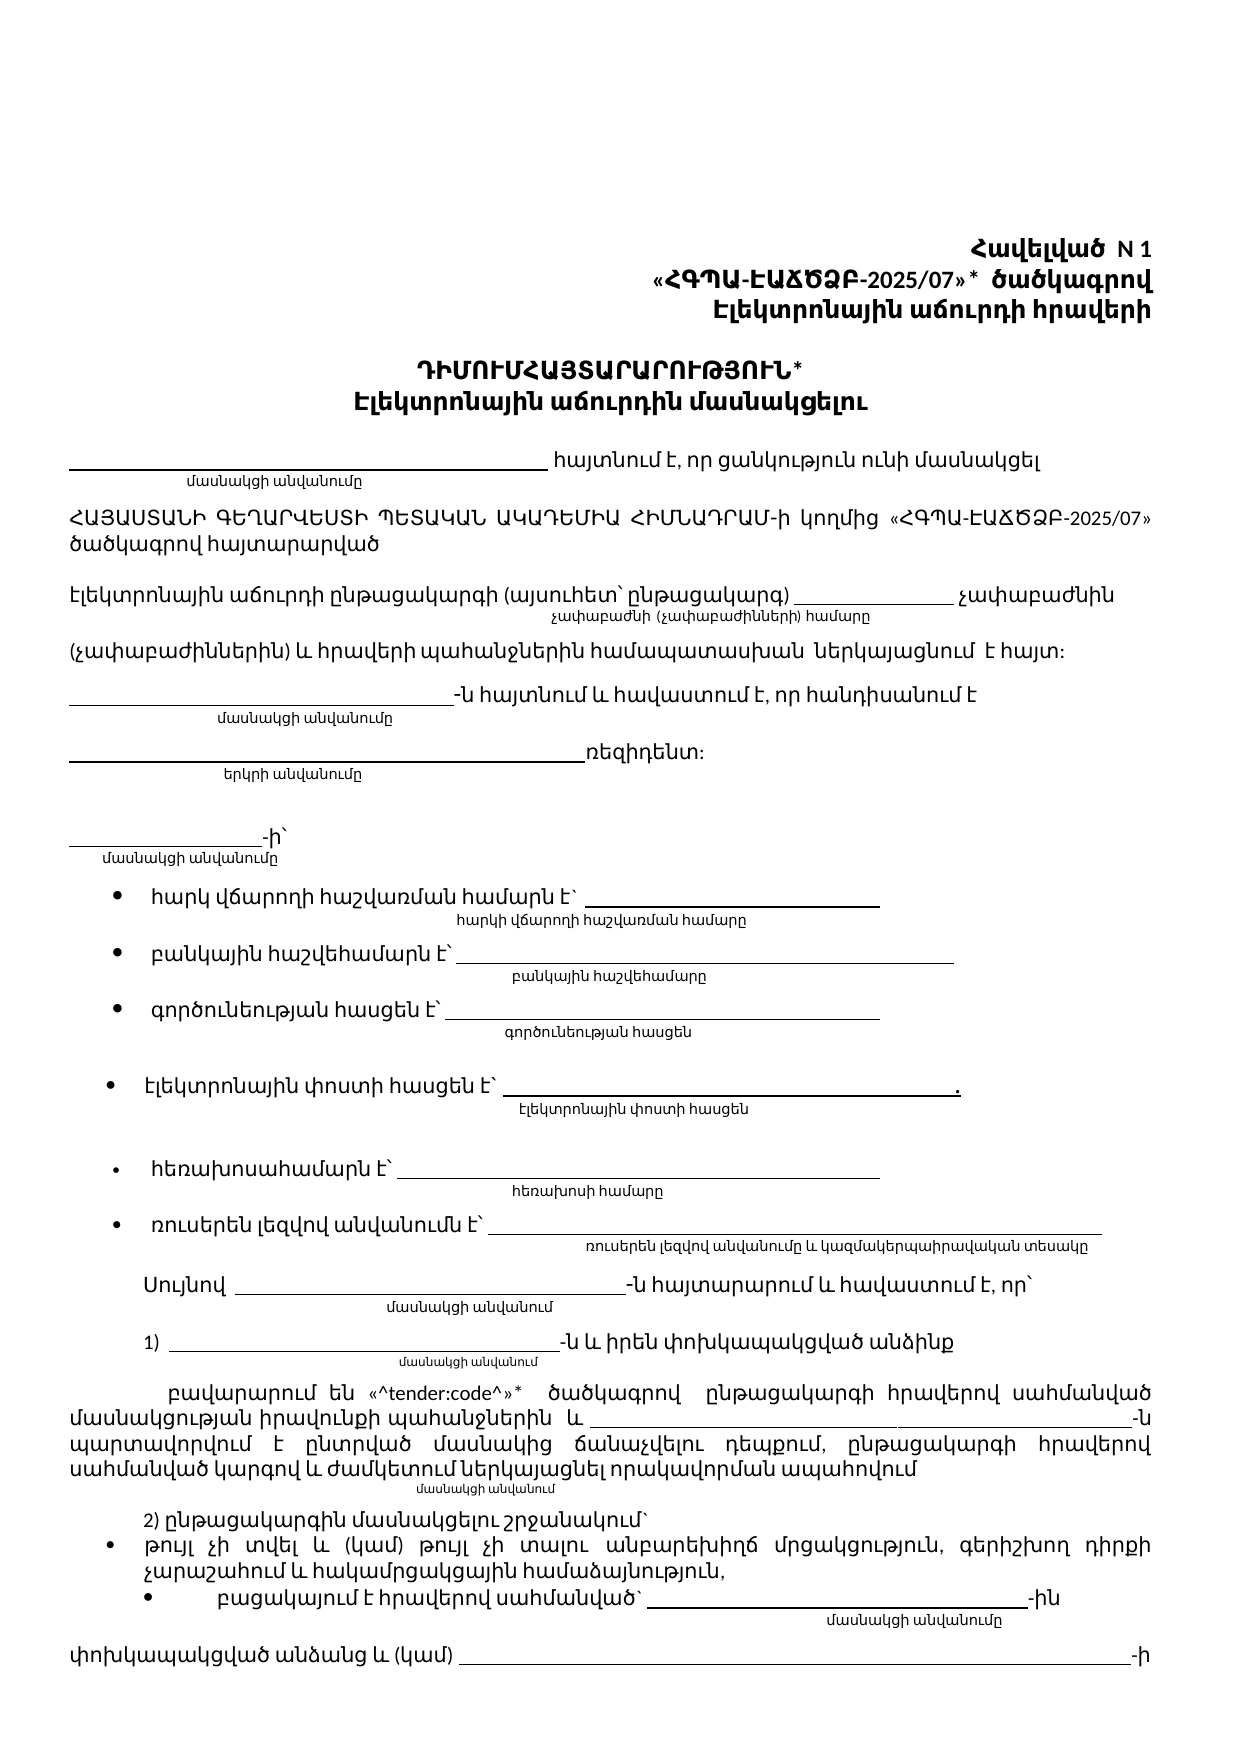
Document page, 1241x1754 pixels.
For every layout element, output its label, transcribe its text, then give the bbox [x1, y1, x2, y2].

text -ի՝ [69, 824, 1152, 850]
text 1) -ն և իրեն փոխկապակցված անձինք [69, 1329, 1152, 1354]
text ՀԱՅԱՍՏԱՆԻ ԳԵՂԱՐՎԵՍՏԻ ՊԵՏԱԿԱՆ ԱԿԱԴԵՄԻԱ ՀԻՄՆԱԴՐԱՄ-ի կողմից «ՀԳՊԱ-ԷԱՃԾՁԲ-2025/07» ծածկագրով հայտարարված [69, 503, 1152, 556]
text ԴԻՄՈՒՄՀԱՅՏԱՐԱՐՈՒԹՅՈՒՆ* [69, 356, 1152, 386]
text ռուսերեն լեզվով անվանումը և կազմակերպաիրավական տեսակը [512, 1238, 1152, 1268]
list ռուսերեն լեզվով անվանումն է՝ [113, 1212, 1152, 1238]
text մասնակցի անվանումը [69, 850, 1152, 880]
text մասնակցի անվանումը [69, 472, 1152, 503]
list հարկ վճարողի հաշվառման համարն է` [113, 880, 1152, 911]
text երկրի անվանումը [69, 765, 1152, 796]
text չափաբաժնի (չափաբաժինների) համարը [69, 607, 1152, 638]
list թույլ չի տվել և (կամ) թույլ չի տալու անբարեխիղճ մրցակցություն, գերիշխող դիրքի չարաշահում և հակամրցակցային համաձայնություն, [107, 1532, 1152, 1583]
text մասնակցի անվանում [69, 1482, 1152, 1507]
text -ն հայտնում և հավաստում է, որ հանդիսանում է [69, 678, 1152, 709]
list բացակայում է հրավերով սահմանված` -ին [69, 1583, 1152, 1611]
list բանկային հաշվեհամարն է՝ [113, 941, 1152, 967]
text հարկի վճարողի հաշվառման համարը [69, 911, 1152, 941]
text ռեզիդենտ: [69, 739, 1152, 765]
text բանկային հաշվեհամարը [438, 967, 1152, 997]
text Սույնով -ն հայտարարում և հավաստում է, որ՝ [69, 1268, 1152, 1299]
subtitle Էլեկտրոնային աճուրդին մասնակցելու [69, 386, 1152, 417]
text 2) ընթացակարգին մասնակցելու շրջանակում` [69, 1507, 1152, 1532]
text մասնակցի անվանում [69, 1354, 1152, 1380]
text հեռախոսի համարը [438, 1182, 1152, 1212]
text մասնակցի անվանումը [69, 709, 1152, 739]
list էլեկտրոնային փոստի հասցեն է` . [107, 1066, 1152, 1100]
text բավարարում են «^tender:code^»* ծածկագրով ընթացակարգի հրավերով սահմանված մասնակցության իրավունքի պահանջներին և -ն պարտավորվում է ընտրված մասնակից ճանաչվելու դեպքում, ընթացակարգի հրավերով սահմանված կարգով և ժամկետում ներկայացնել որակավորման ապահովում [69, 1380, 1152, 1482]
list գործունեության հասցեն է՝ [113, 997, 1152, 1023]
text մասնակցի անվանումը [69, 1611, 1152, 1642]
text «ՀԳՊԱ-ԷԱՃԾՁԲ-2025/07»* ծածկագրով [69, 264, 1152, 294]
text հայտնում է, որ ցանկություն ունի մասնակցել [69, 447, 1152, 472]
list հեռախոսահամարն է՝ [113, 1156, 1152, 1182]
text էլեկտրոնային աճուրդի ընթացակարգի (այսուհետ՝ ընթացակարգ) չափաբաժնին [69, 582, 1152, 607]
text էլեկտրոնային փոստի հասցեն [364, 1100, 1152, 1131]
text Էլեկտրոնային աճուրդի հրավերի [69, 294, 1152, 325]
text (չափաբաժիններին) և հրավերի պահանջներին համապատասխան ներկայացնում է հայտ: [69, 638, 1152, 663]
text գործունեության հասցեն [69, 1023, 1152, 1053]
text Հավելված N 1 [69, 233, 1152, 264]
text մասնակցի անվանում [69, 1299, 1152, 1329]
text փոխկապակցված անձանց և (կամ) -ի [69, 1642, 1152, 1667]
